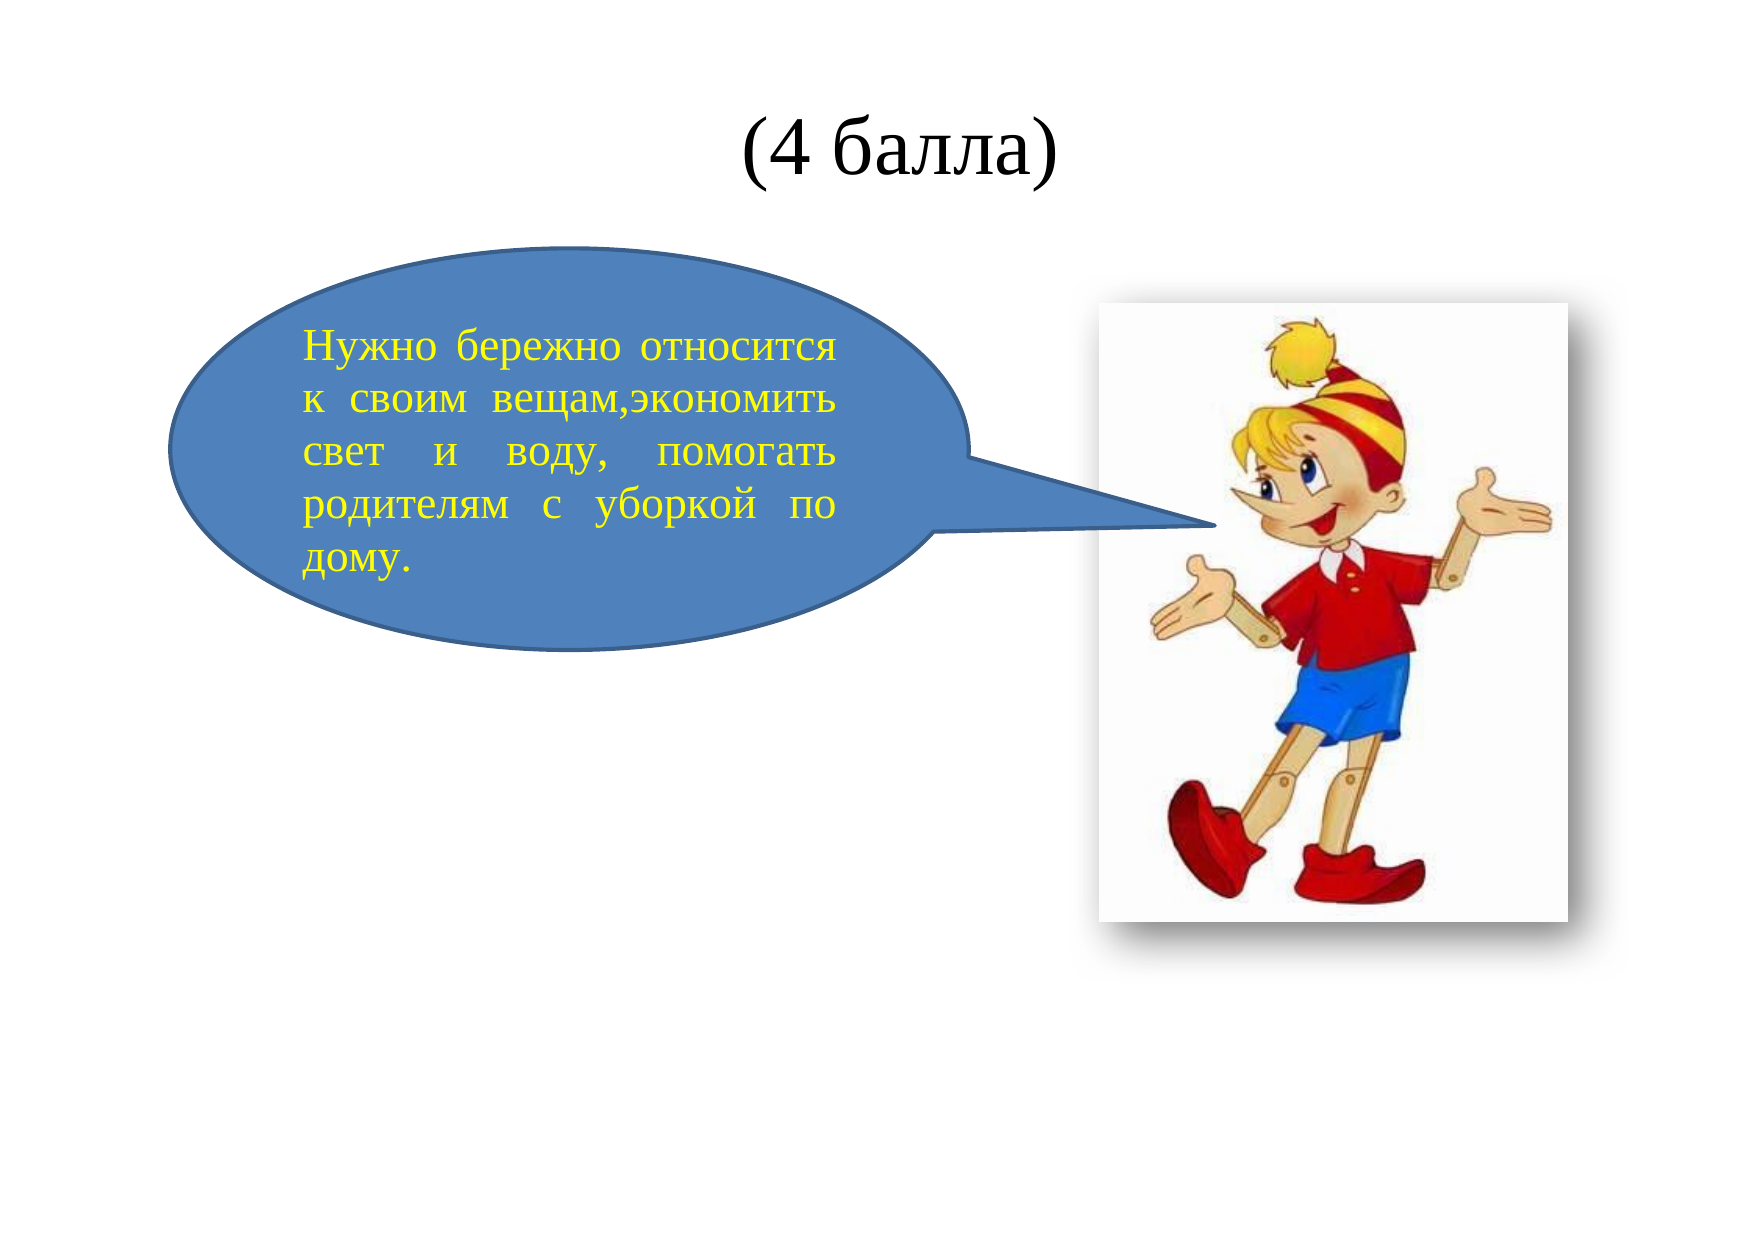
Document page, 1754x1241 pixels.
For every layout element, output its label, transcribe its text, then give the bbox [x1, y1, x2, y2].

text (4 балла) [176, 103, 1624, 192]
picture [1099, 303, 1568, 922]
